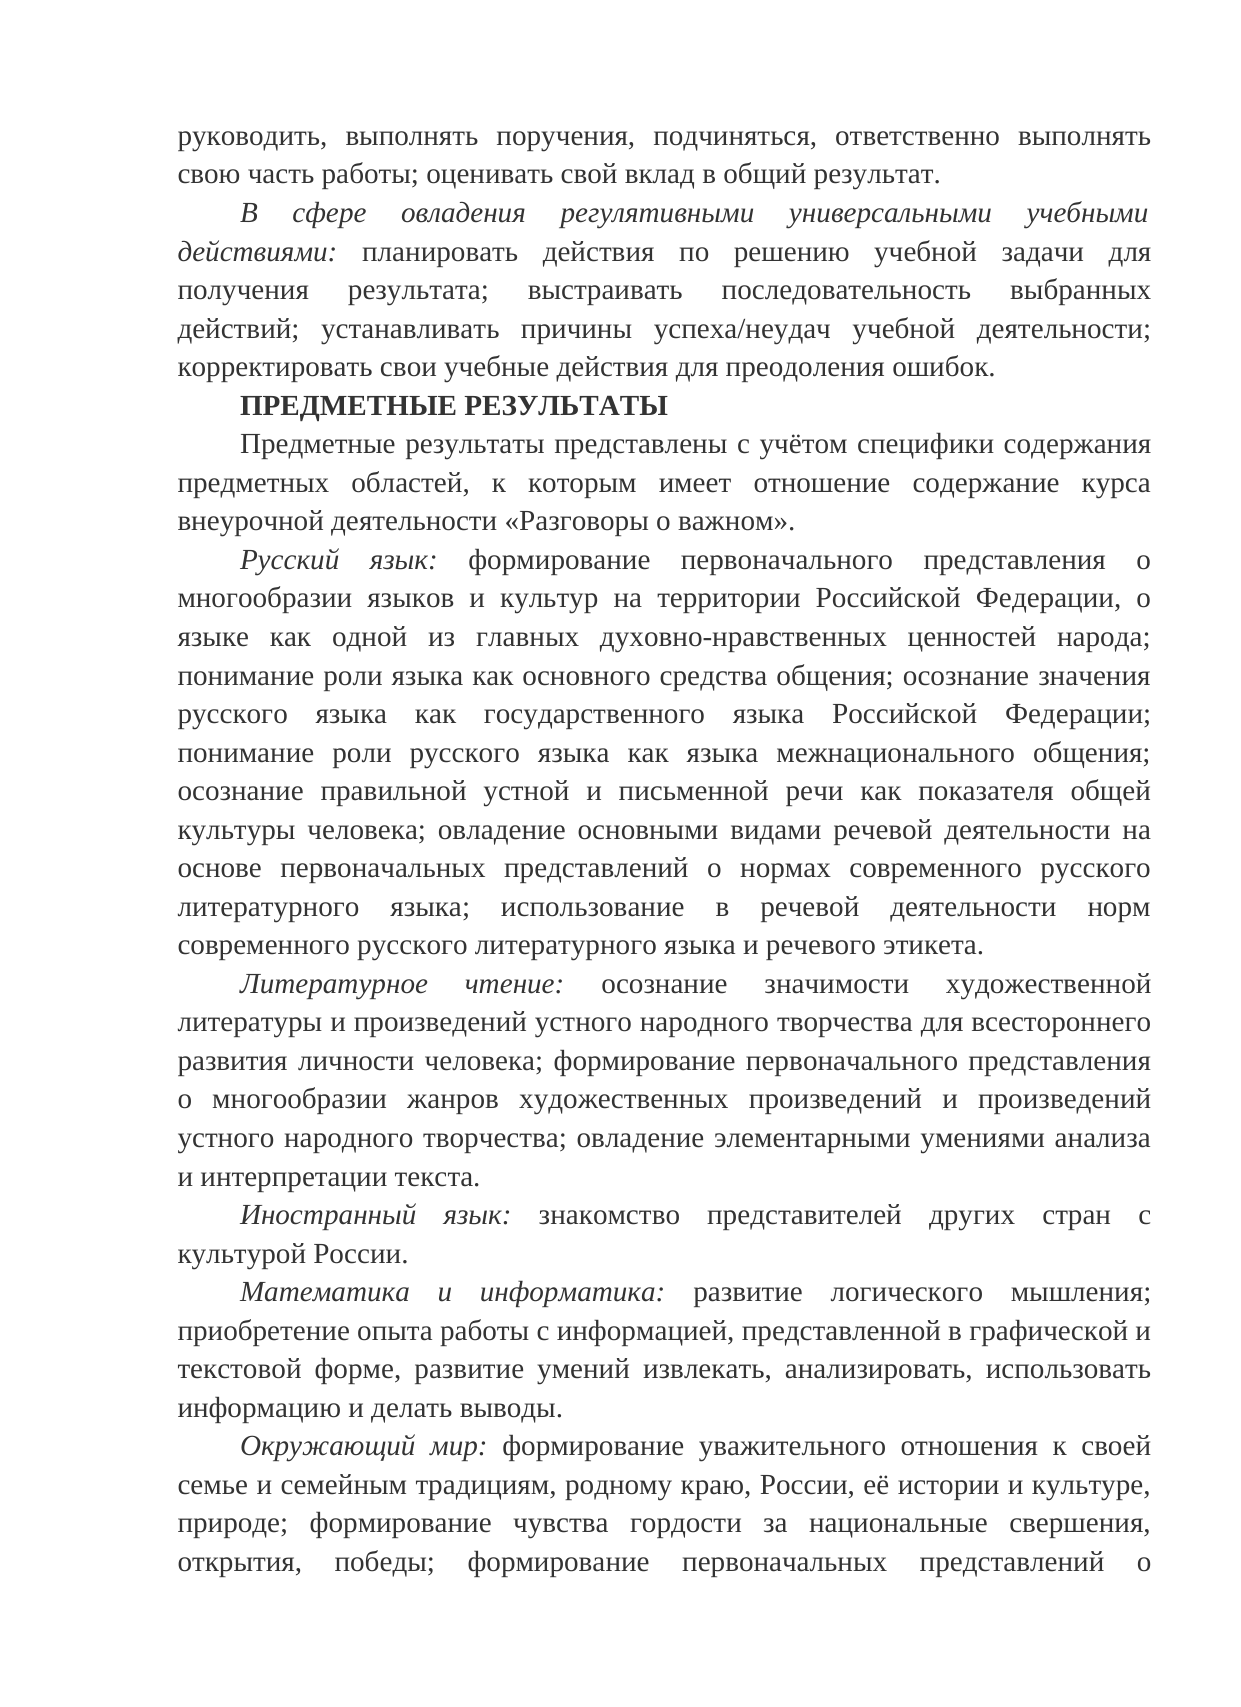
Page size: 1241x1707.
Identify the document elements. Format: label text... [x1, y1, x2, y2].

text ПРЕДМЕТНЫЕ РЕЗУЛЬТАТЫ [177, 388, 1152, 421]
text Литературное чтение: осознание значимости художественной литературы и произведений устного народного творчества для всестороннего развития личности человека; формирование первоначального представления о многообразии жанров художественных произведений и произведений устного народного творчества; овладение элементарными умениями анализа и интерпретации текста. [177, 966, 1152, 1192]
text Математика и информатика: развитие логического мышления; приобретение опыта работы с информацией, представленной в графической и текстовой форме, развитие умений извлекать, анализировать, использовать информацию и делать выводы. [177, 1274, 1152, 1423]
text Иностранный язык: знакомство представителей других стран с культурой России. [177, 1197, 1152, 1269]
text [177, 118, 1152, 190]
text В сфере овладения регулятивными универсальными учебными действиями: планировать действия по решению учебной задачи для получения результата; выстраивать последовательность выбранных действий; устанавливать причины успеха/неудач учебной деятельности; корректировать свои учебные действия для преодоления ошибок. [177, 195, 1152, 383]
text Предметные результаты представлены с учётом специфики содержания предметных областей, к которым имеет отношение содержание курса внеурочной деятельности «Разговоры о важном». [177, 426, 1152, 537]
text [177, 1428, 1152, 1578]
text Русский язык: формирование первоначального представления о многообразии языков и культур на территории Российской Федерации, о языке как одной из главных духовно-нравственных ценностей народа; понимание роли языка как основного средства общения; осознание значения русского языка как государственного языка Российской Федерации; понимание роли русского языка как языка межнационального общения; осознание правильной устной и письменной речи как показателя общей культуры человека; овладение основными видами речевой деятельности на основе первоначальных представлений о нормах современного русского литературного языка; использование в речевой деятельности норм современного русского литературного языка и речевого этикета. [177, 542, 1152, 961]
